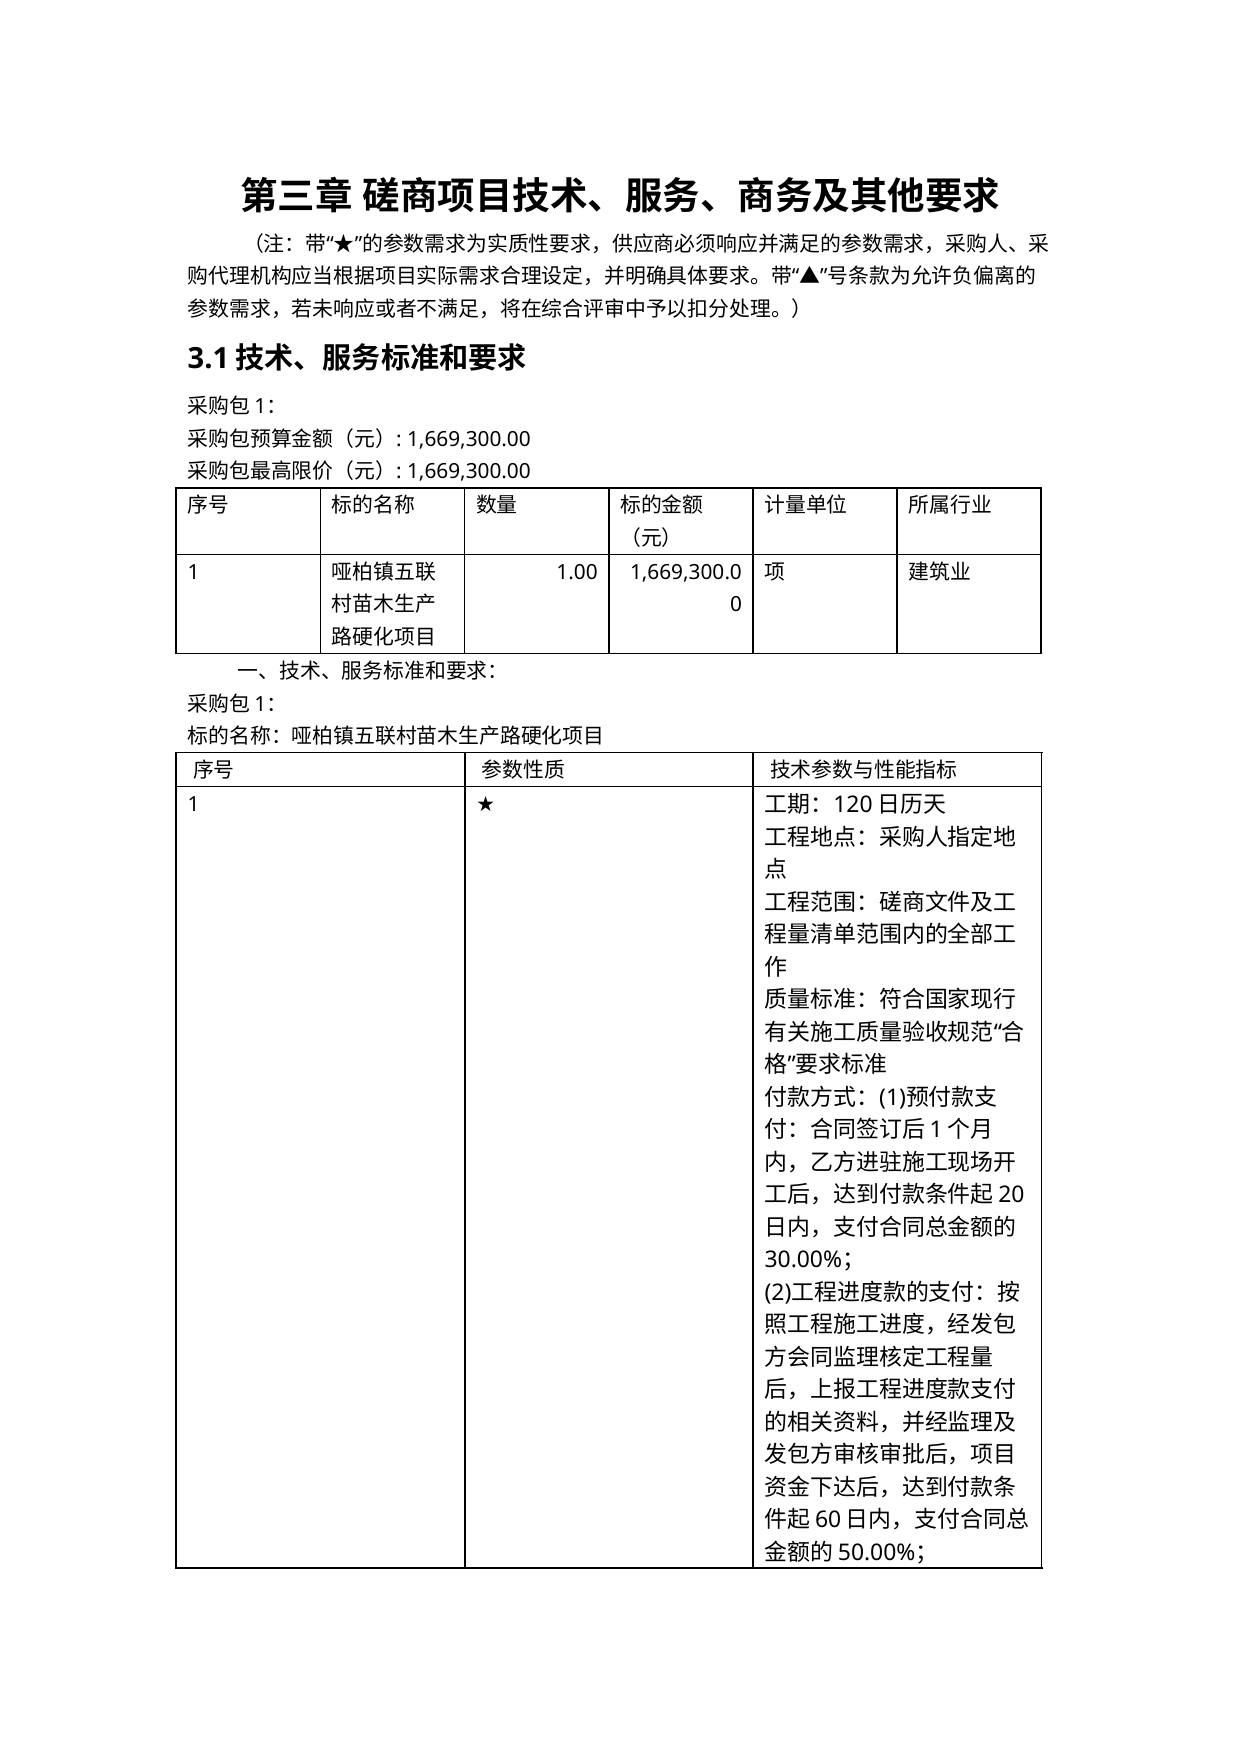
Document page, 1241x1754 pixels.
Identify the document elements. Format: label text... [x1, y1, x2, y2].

table_header 标的金额 （元） [610, 489, 752, 553]
table_cell 1.00 [465, 555, 608, 653]
text 采购包1： [187, 687, 1053, 719]
table_cell 项 [754, 555, 896, 653]
table_header 技术参数与性能指标 [754, 753, 1041, 786]
table_header 数量 [465, 489, 608, 553]
text 第三章 磋商项目技术、服务、商务及其他要求 [187, 162, 1053, 227]
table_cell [754, 787, 1041, 1567]
table_header 所属行业 [898, 489, 1040, 553]
table_cell ★ [466, 787, 752, 1567]
table_header 参数性质 [466, 753, 752, 786]
text 一、技术、服务标准和要求： [187, 654, 1053, 687]
table_header 计量单位 [754, 489, 896, 553]
table_cell 1 [177, 555, 320, 653]
text 采购包最高限价（元）: 1,669,300.00 [187, 454, 1053, 487]
text 采购包预算金额（元）: 1,669,300.00 [187, 422, 1053, 454]
table_cell 1 [177, 787, 464, 1567]
text 采购包1： [187, 389, 1053, 422]
table_header 序号 [177, 489, 320, 553]
table_header 标的名称 [321, 489, 464, 553]
table_cell 哑柏镇五联村苗木生产路硬化项目 [321, 555, 464, 653]
text （注：带“★”的参数需求为实质性要求，供应商必须响应并满足的参数需求，采购人、采购代理机构应当根据项目实际需求合理设定，并明确具体要求。带“▲”号条款为允许负偏离的参数需求，若未响应或者不满足，将在综合评审中予以扣分处理。） [187, 227, 1053, 324]
text 3.1技术、服务标准和要求 [187, 324, 1053, 389]
table_cell 建筑业 [898, 555, 1040, 653]
table_cell 1,669,300.00 [610, 555, 752, 653]
text 标的名称：哑柏镇五联村苗木生产路硬化项目 [187, 719, 1053, 752]
table_header 序号 [177, 753, 464, 786]
